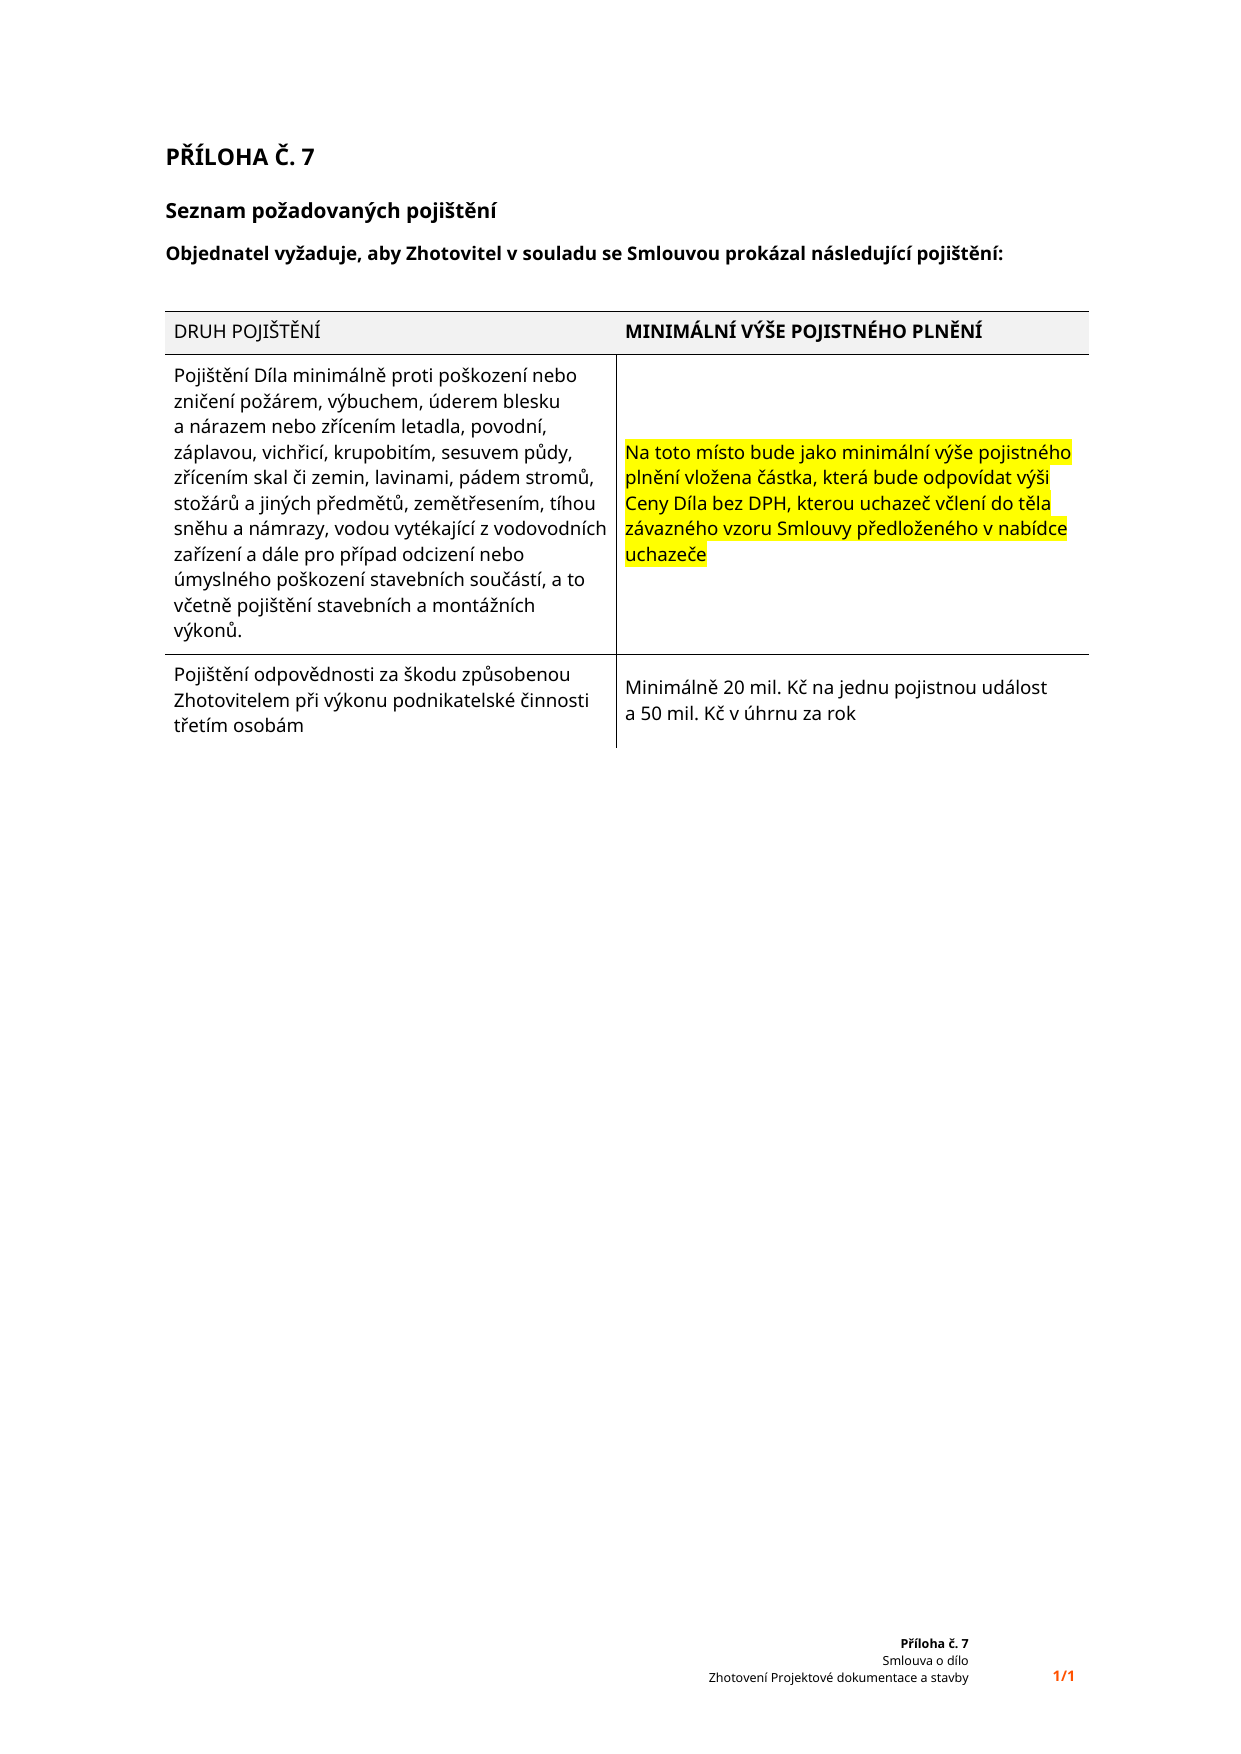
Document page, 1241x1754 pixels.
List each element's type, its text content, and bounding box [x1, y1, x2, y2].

table_cell Pojištění Díla minimálně proti poškození nebo zničení požárem, výbuchem, úderem blesku a nárazem nebo zřícením letadla, povodní, záplavou, vichřicí, krupobitím, sesuvem půdy, zřícením skal či zemin, lavinami, pádem stromů, stožárů a jiných předmětů, zemětřesením, tíhou sněhu a námrazy, vodou vytékající z vodovodních zařízení a dále pro případ odcizení nebo úmyslného poškození stavebních součástí, a to včetně pojištění stavebních a montážních výkonů. [165, 355, 616, 653]
text Příloha č. 7 [165, 141, 1075, 173]
table_cell Pojištění odpovědnosti za škodu způsobenou Zhotovitelem při výkonu podnikatelské činnosti třetím osobám [165, 655, 616, 748]
text Seznam požadovaných pojištění [165, 197, 1075, 225]
table_cell Na toto místo bude jako minimální výše pojistného plnění vložena částka, která bude odpovídat výši Ceny Díla bez DPH, kterou uchazeč včlení do těla závazného vzoru Smlouvy předloženého v nabídce uchazeče [617, 355, 1089, 653]
table_cell Minimálně 20 mil. Kč na jednu pojistnou událost a 50 mil. Kč v úhrnu za rok [617, 655, 1089, 748]
table_header DRUH POJIŠTĚNÍ [165, 312, 617, 354]
table_header MINIMÁLNÍ VÝŠE POJISTNÉHO PLNĚNÍ [617, 312, 1089, 354]
text Objednatel vyžaduje, aby Zhotovitel v souladu se Smlouvou prokázal následující pojištění: [165, 240, 1075, 266]
